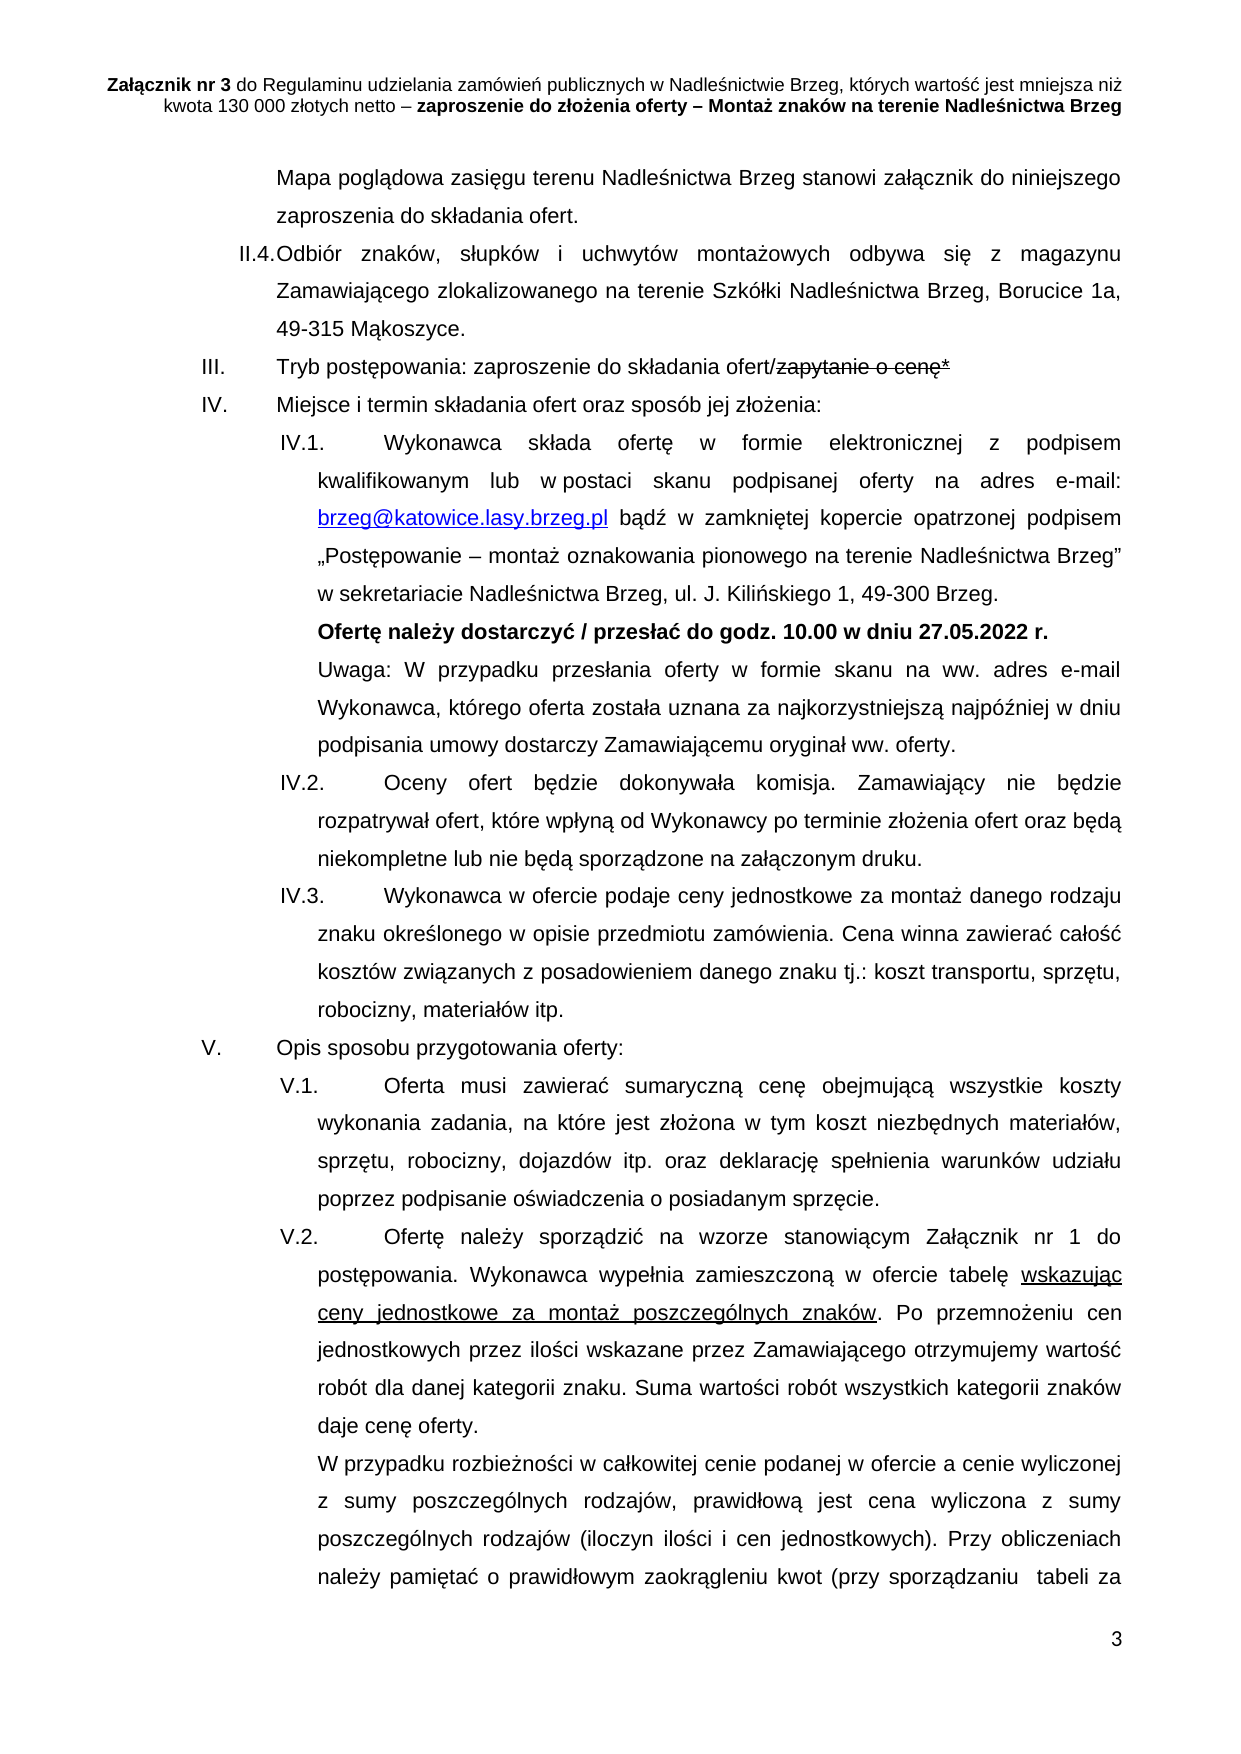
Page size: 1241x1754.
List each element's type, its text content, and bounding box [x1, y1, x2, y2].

list Miejsce i termin składania ofert oraz sposób jej złożenia: [201, 392, 1122, 417]
list Odbiór znaków, słupków i uchwytów montażowych odbywa się z magazynu Zamawiającego zlokalizowanego na terenie Szkółki Nadleśnictwa Brzeg, Borucice 1a, 49-315 Mąkoszyce. [239, 241, 1122, 341]
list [239, 165, 1122, 228]
list Oferta musi zawierać sumaryczną cenę obejmującą wszystkie koszty wykonania zadania, na które jest złożona w tym koszt niezbędnych materiałów, sprzętu, robocizny, dojazdów itp. oraz deklarację spełnienia warunków udziału poprzez podpisanie oświadczenia o posiadanym sprzęcie. [280, 1072, 1122, 1211]
list Ofertę należy dostarczyć / przesłać do godz. 10.00 w dniu 27.05.2022 r. [317, 619, 1122, 644]
list Wykonawca składa ofertę w formie elektronicznej z podpisem kwalifikowanym lub w postaci skanu podpisanej oferty na adres e-mail: brzeg@katowice.lasy.brzeg.pl bądź w zamkniętej kopercie opatrzonej podpisem „Postępowanie – montaż oznakowania pionowego na terenie Nadleśnictwa Brzeg” w sekretariacie Nadleśnictwa Brzeg, ul. J. Kilińskiego 1, 49-300 Brzeg. [280, 430, 1122, 606]
list Uwaga: W przypadku przesłania oferty w formie skanu na ww. adres e-mail Wykonawca, którego oferta została uznana za najkorzystniejszą najpóźniej w dniu podpisania umowy dostarczy Zamawiającemu oryginał ww. oferty. [317, 657, 1122, 757]
list Ofertę należy sporządzić na wzorze stanowiącym Załącznik nr 1 do postępowania. Wykonawca wypełnia zamieszczoną w ofercie tabelę wskazując ceny jednostkowe za montaż poszczególnych znaków. Po przemnożeniu cen jednostkowych przez ilości wskazane przez Zamawiającego otrzymujemy wartość robót dla danej kategorii znaku. Suma wartości robót wszystkich kategorii znaków daje cenę oferty. [280, 1224, 1122, 1438]
list Opis sposobu przygotowania oferty: [201, 1035, 1122, 1060]
list Wykonawca w ofercie podaje ceny jednostkowe za montaż danego rodzaju znaku określonego w opisie przedmiotu zamówienia. Cena winna zawierać całość kosztów związanych z posadowieniem danego znaku tj.: koszt transportu, sprzętu, robocizny, materiałów itp. [280, 883, 1122, 1022]
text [317, 1451, 1122, 1589]
list Oceny ofert będzie dokonywała komisja. Zamawiający nie będzie rozpatrywał ofert, które wpłyną od Wykonawcy po terminie złożenia ofert oraz będą niekompletne lub nie będą sporządzone na załączonym druku. [280, 770, 1122, 871]
list Tryb postępowania: zaproszenie do składania ofert/zapytanie o cenę* [201, 354, 1122, 379]
